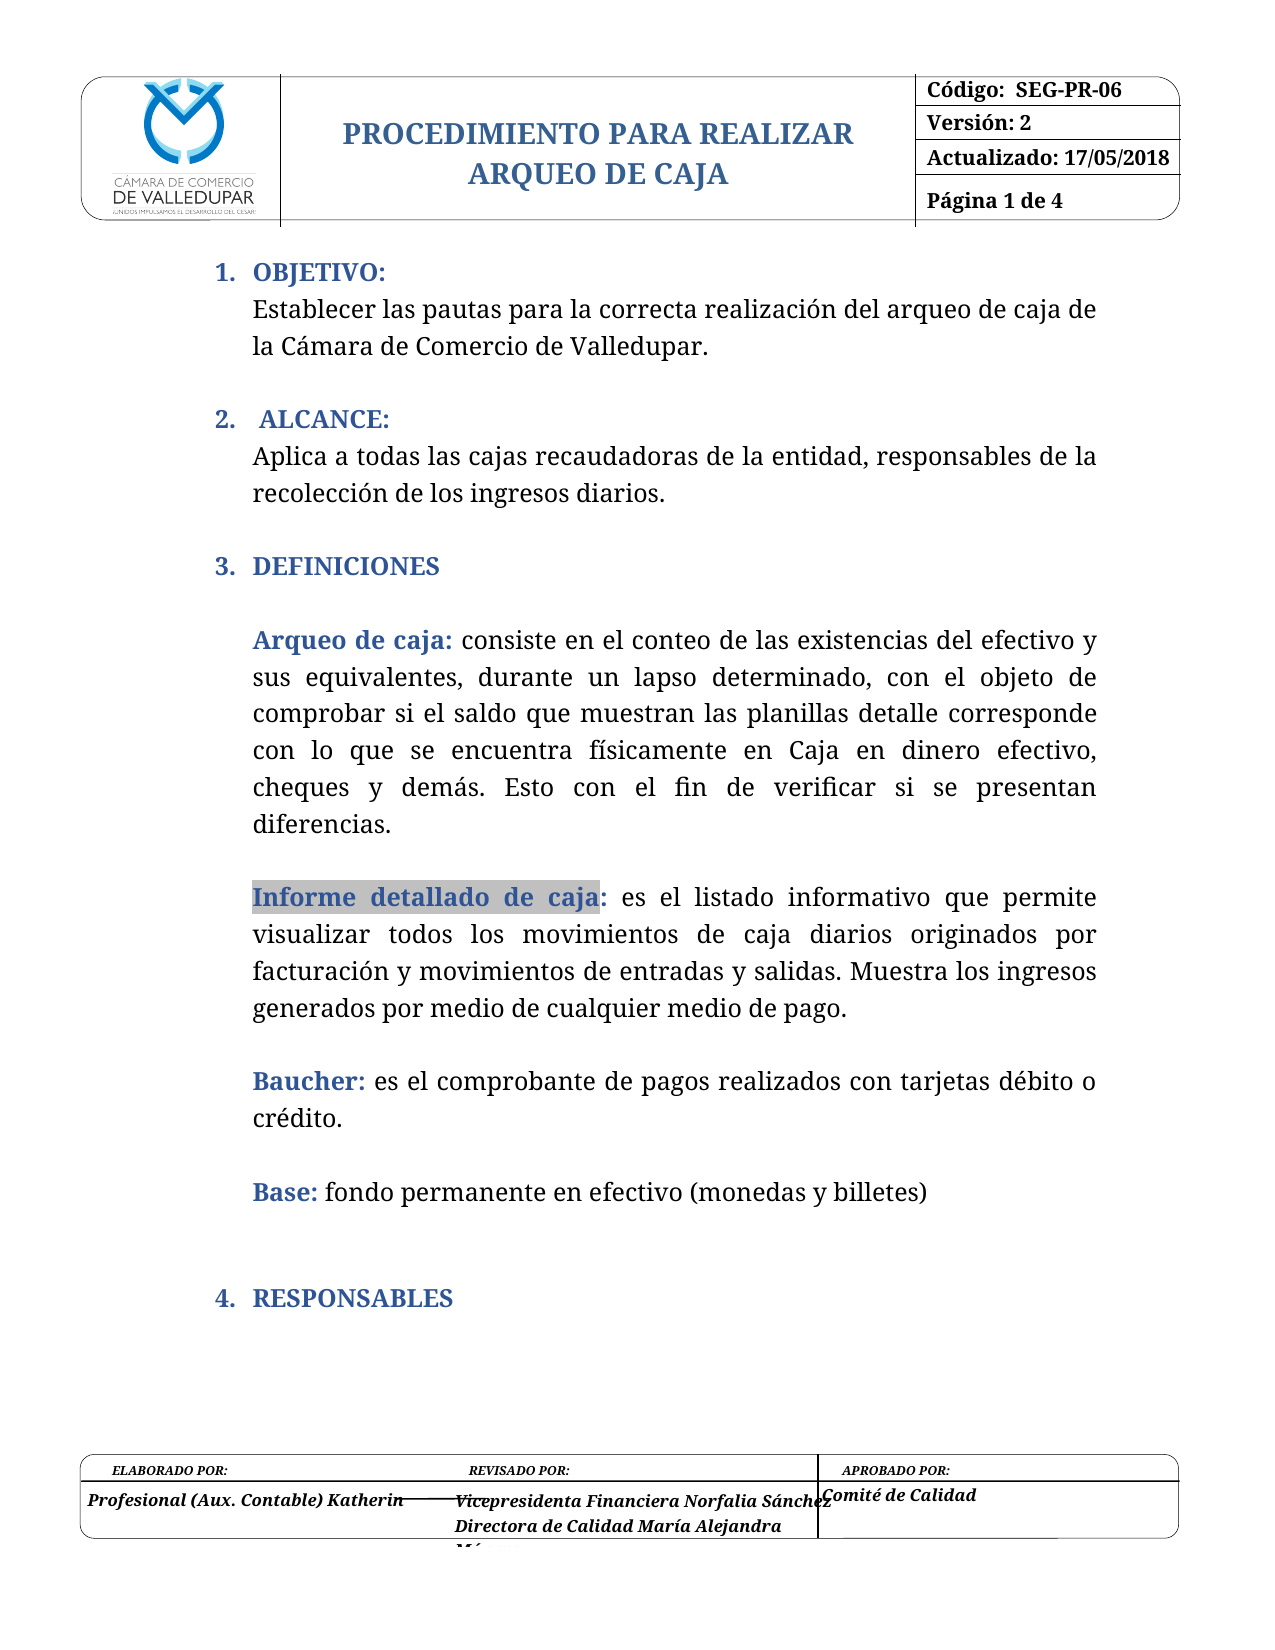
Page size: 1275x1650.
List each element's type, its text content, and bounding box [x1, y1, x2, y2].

list OBJETIVO: [215, 255, 1098, 289]
list Establecer las pautas para la correcta realización del arqueo de caja de la Cámara de Comercio de Valledupar. [252, 292, 1098, 362]
list DEFINICIONES [215, 549, 1098, 583]
list Baucher: es el comprobante de pagos realizados con tarjetas débito o crédito. [252, 1064, 1098, 1135]
list RESPONSABLES [215, 1281, 1098, 1315]
list Arqueo de caja: consiste en el conteo de las existencias del efectivo y sus equivalentes, durante un lapso determinado, con el objeto de comprobar si el saldo que muestran las planillas detalle corresponde con lo que se encuentra físicamente en Caja en dinero efectivo, cheques y demás. Esto con el fin de verificar si se presentan diferencias. [252, 623, 1098, 841]
list ALCANCE: [215, 402, 1098, 436]
list Base: fondo permanente en efectivo (monedas y billetes) [252, 1174, 1098, 1208]
list Informe detallado de caja: es el listado informativo que permite visualizar todos los movimientos de caja diarios originados por facturación y movimientos de entradas y salidas. Muestra los ingresos generados por medio de cualquier medio de pago. [252, 880, 1098, 1024]
picture [112, 78, 256, 214]
list Aplica a todas las cajas recaudadoras de la entidad, responsables de la recolección de los ingresos diarios. [252, 439, 1098, 509]
